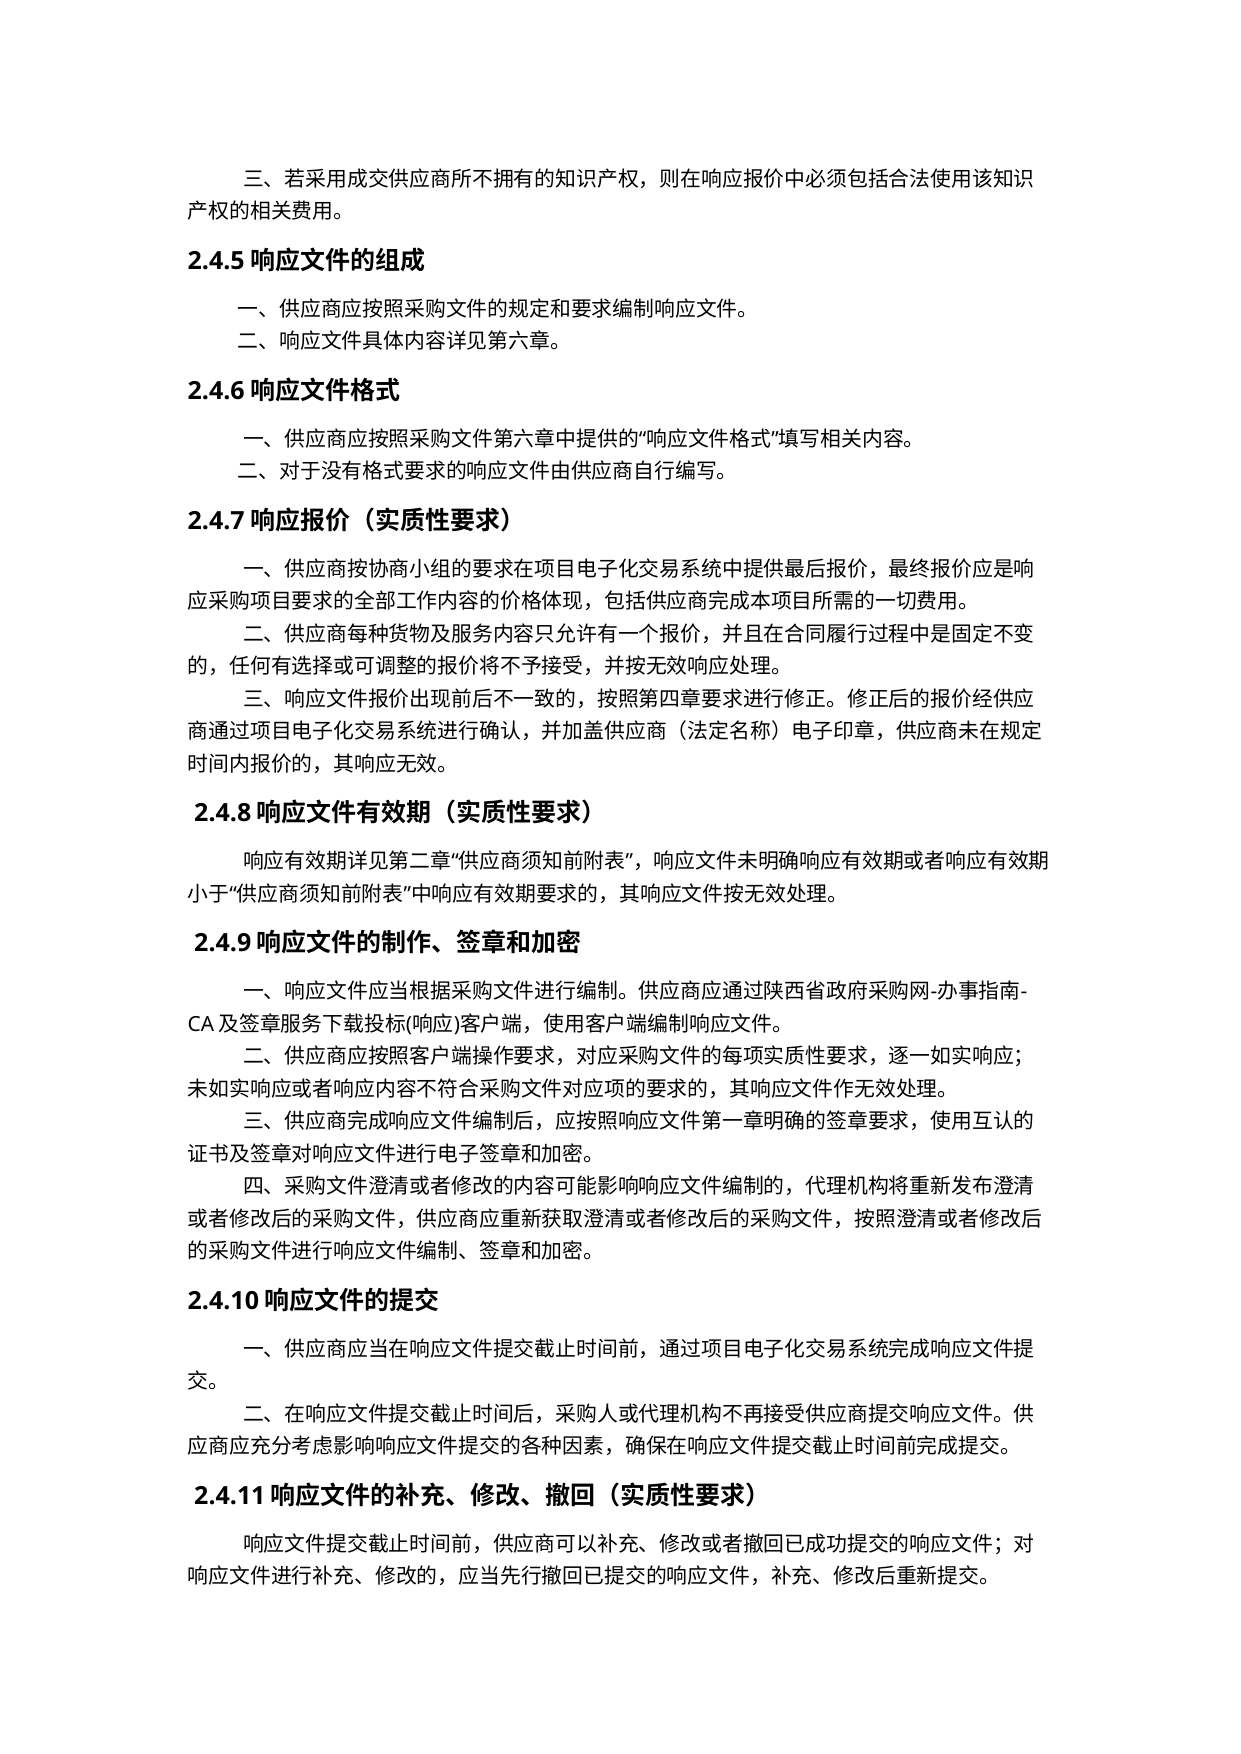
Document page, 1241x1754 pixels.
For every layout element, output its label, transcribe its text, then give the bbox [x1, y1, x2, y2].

text 2.4.10响应文件的提交 [187, 1267, 1053, 1332]
text 三、若采用成交供应商所不拥有的知识产权，则在响应报价中必须包括合法使用该知识产权的相关费用。 [187, 162, 1053, 227]
text 二、对于没有格式要求的响应文件由供应商自行编写。 [187, 454, 1053, 487]
text 二、响应文件具体内容详见第六章。 [187, 324, 1053, 357]
text 二、在响应文件提交截止时间后，采购人或代理机构不再接受供应商提交响应文件。供应商应充分考虑影响响应文件提交的各种因素，确保在响应文件提交截止时间前完成提交。 [187, 1397, 1053, 1462]
text 2.4.8响应文件有效期（实质性要求） [187, 779, 1053, 844]
text 二、供应商应按照客户端操作要求，对应采购文件的每项实质性要求，逐一如实响应；未如实响应或者响应内容不符合采购文件对应项的要求的，其响应文件作无效处理。 [187, 1039, 1053, 1104]
text 响应文件提交截止时间前，供应商可以补充、修改或者撤回已成功提交的响应文件；对响应文件进行补充、修改的，应当先行撤回已提交的响应文件，补充、修改后重新提交。 [187, 1527, 1053, 1592]
text 响应有效期详见第二章“供应商须知前附表”，响应文件未明确响应有效期或者响应有效期小于“供应商须知前附表”中响应有效期要求的，其响应文件按无效处理。 [187, 844, 1053, 909]
text 2.4.11响应文件的补充、修改、撤回（实质性要求） [187, 1462, 1053, 1527]
text 一、供应商按协商小组的要求在项目电子化交易系统中提供最后报价，最终报价应是响应采购项目要求的全部工作内容的价格体现，包括供应商完成本项目所需的一切费用。 [187, 552, 1053, 617]
text 2.4.6响应文件格式 [187, 357, 1053, 422]
text 三、供应商完成响应文件编制后，应按照响应文件第一章明确的签章要求，使用互认的证书及签章对响应文件进行电子签章和加密。 [187, 1104, 1053, 1169]
text 四、采购文件澄清或者修改的内容可能影响响应文件编制的，代理机构将重新发布澄清或者修改后的采购文件，供应商应重新获取澄清或者修改后的采购文件，按照澄清或者修改后的采购文件进行响应文件编制、签章和加密。 [187, 1169, 1053, 1267]
text 二、供应商每种货物及服务内容只允许有一个报价，并且在合同履行过程中是固定不变的，任何有选择或可调整的报价将不予接受，并按无效响应处理。 [187, 617, 1053, 682]
text 一、供应商应按照采购文件的规定和要求编制响应文件。 [187, 292, 1053, 324]
text 一、供应商应按照采购文件第六章中提供的“响应文件格式”填写相关内容。 [187, 422, 1053, 454]
text 一、供应商应当在响应文件提交截止时间前，通过项目电子化交易系统完成响应文件提交。 [187, 1332, 1053, 1397]
text 2.4.7响应报价（实质性要求） [187, 487, 1053, 552]
text 一、响应文件应当根据采购文件进行编制。供应商应通过陕西省政府采购网-办事指南-CA及签章服务下载投标(响应)客户端，使用客户端编制响应文件。 [187, 974, 1053, 1039]
text 2.4.5响应文件的组成 [187, 227, 1053, 292]
text 三、响应文件报价出现前后不一致的，按照第四章要求进行修正。修正后的报价经供应商通过项目电子化交易系统进行确认，并加盖供应商（法定名称）电子印章，供应商未在规定时间内报价的，其响应无效。 [187, 682, 1053, 779]
text 2.4.9响应文件的制作、签章和加密 [187, 909, 1053, 974]
